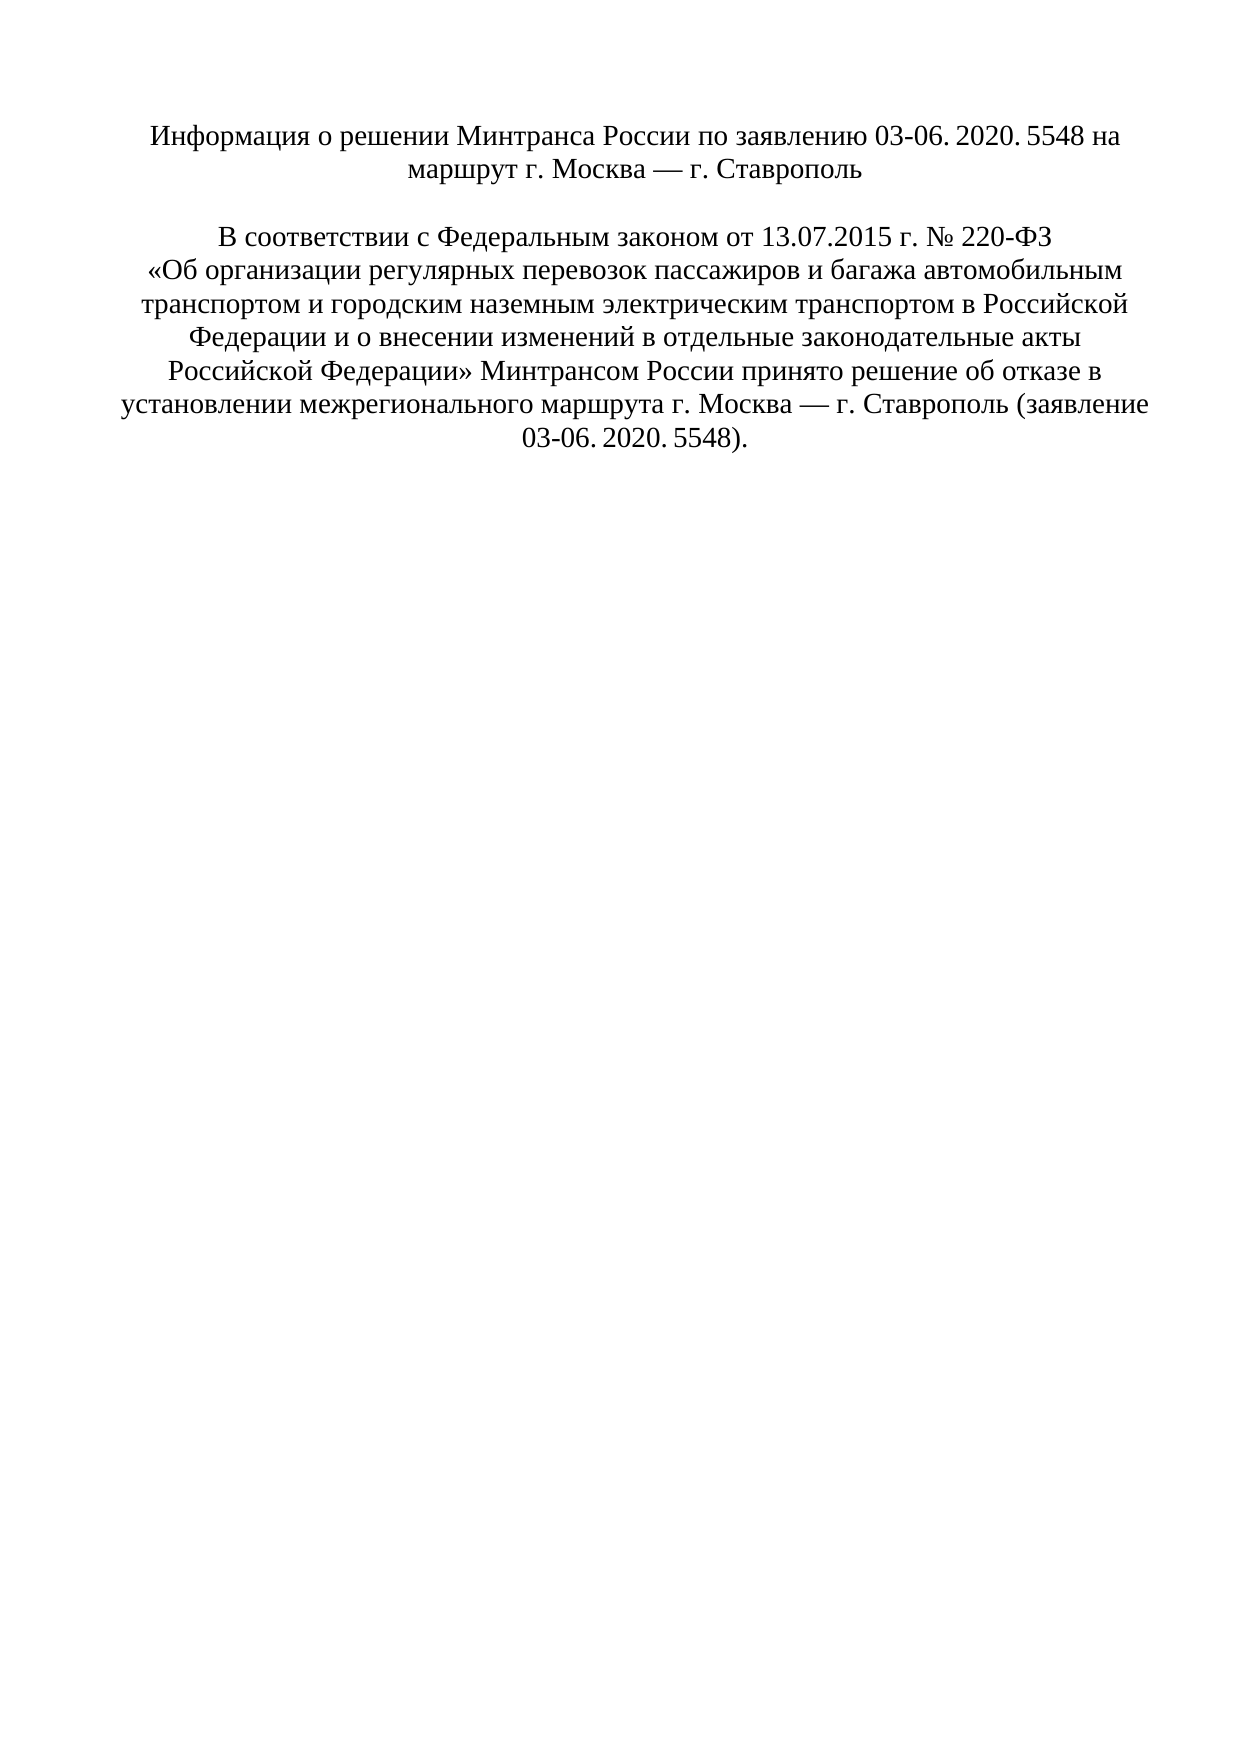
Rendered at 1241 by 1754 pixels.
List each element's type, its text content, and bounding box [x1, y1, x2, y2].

text Информация о решении Минтранса России по заявлению 03-06. 2020. 5548 на маршрут г. Москва — г. Ставрополь [118, 118, 1152, 185]
text В соответствии с Федеральным законом от 13.07.2015 г. № 220-ФЗ «Об организации регулярных перевозок пассажиров и багажа автомобильным транспортом и городским наземным электрическим транспортом в Российской Федерации и о внесении изменений в отдельные законодательные акты Российской Федерации» Минтрансом России принято решение об отказе в установлении межрегионального маршрута г. Москва — г. Ставрополь (заявление 03-06. 2020. 5548). [118, 219, 1152, 453]
